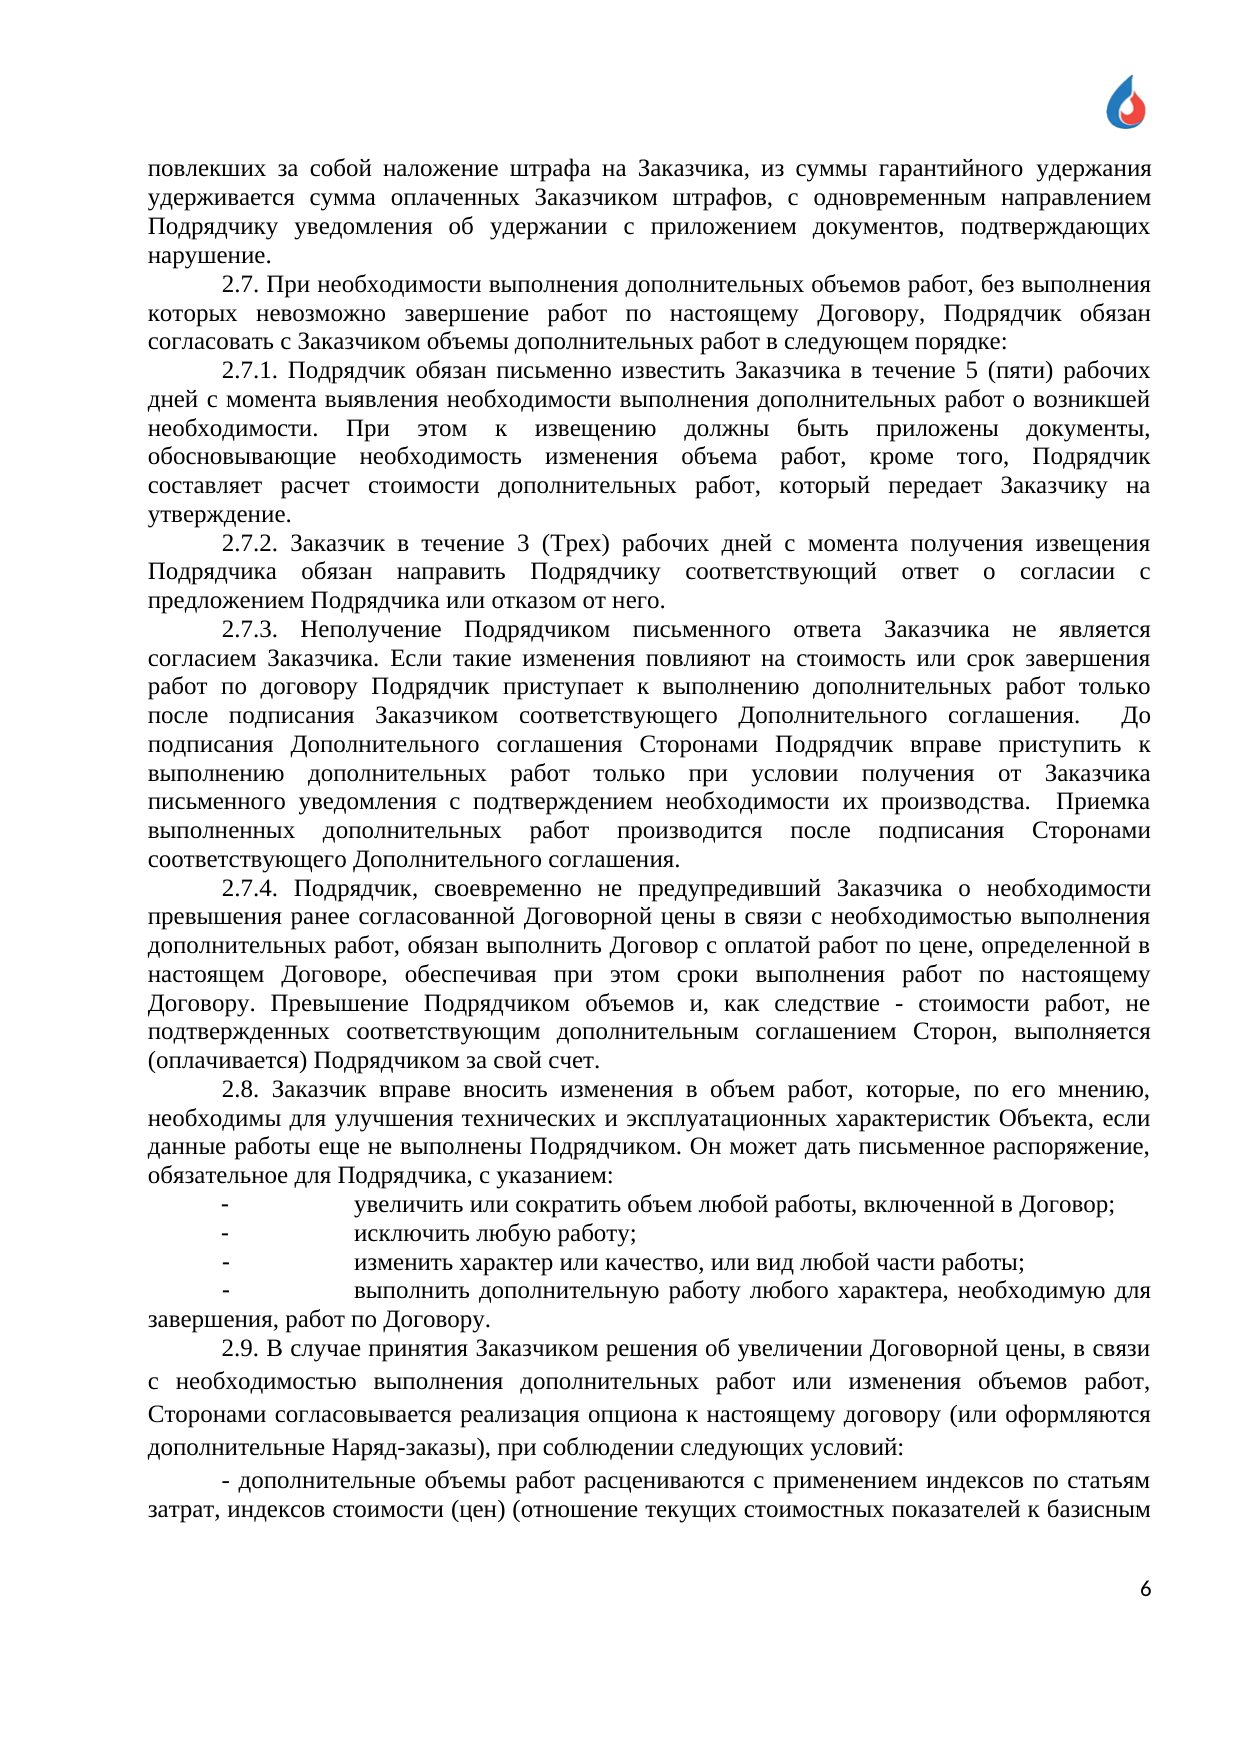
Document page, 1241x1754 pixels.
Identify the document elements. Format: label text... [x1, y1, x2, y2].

list исключить любую работу; [148, 1218, 1152, 1247]
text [148, 1465, 1152, 1523]
text 2.7.4. Подрядчик, своевременно не предупредивший Заказчика о необходимости превышения ранее согласованной Договорной цены в связи с необходимостью выполнения дополнительных работ, обязан выполнить Договор с оплатой работ по цене, определенной в настоящем Договоре, обеспечивая при этом сроки выполнения работ по настоящему Договору. Превышение Подрядчиком объемов и, как следствие - стоимости работ, не подтвержденных соответствующим дополнительным соглашением Сторон, выполняется (оплачивается) Подрядчиком за свой счет. [148, 873, 1152, 1074]
text 2.7.3. Неполучение Подрядчиком письменного ответа Заказчика не является согласием Заказчика. Если такие изменения повлияют на стоимость или срок завершения работ по договору Подрядчик приступает к выполнению дополнительных работ только после подписания Заказчиком соответствующего Дополнительного соглашения. До подписания Дополнительного соглашения Сторонами Подрядчик вправе приступить к выполнению дополнительных работ только при условии получения от Заказчика письменного уведомления с подтверждением необходимости их производства. Приемка выполненных дополнительных работ производится после подписания Сторонами соответствующего Дополнительного соглашения. [148, 614, 1152, 873]
text 2.7. При необходимости выполнения дополнительных объемов работ, без выполнения которых невозможно завершение работ по настоящему Договору, Подрядчик обязан согласовать с Заказчиком объемы дополнительных работ в следующем порядке: [148, 269, 1152, 355]
picture [1101, 73, 1152, 129]
text 2.8. Заказчик вправе вносить изменения в объем работ, которые, по его мнению, необходимы для улучшения технических и эксплуатационных характеристик Объекта, если данные работы еще не выполнены Подрядчиком. Он может дать письменное распоряжение, обязательное для Подрядчика, с указанием: [148, 1074, 1152, 1189]
list выполнить дополнительную работу любого характера, необходимую для завершения, работ по Договору. [148, 1275, 1152, 1333]
list изменить характер или качество, или вид любой части работы; [148, 1247, 1152, 1275]
list увеличить или сократить объем любой работы, включенной в Договор; [148, 1189, 1152, 1218]
text 2.7.2. Заказчик в течение 3 (Трех) рабочих дней с момента получения извещения Подрядчика обязан направить Подрядчику соответствующий ответ о согласии с предложением Подрядчика или отказом от него. [148, 528, 1152, 614]
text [148, 153, 1152, 269]
text 2.9. В случае принятия Заказчиком решения об увеличении Договорной цены, в связи с необходимостью выполнения дополнительных работ или изменения объемов работ, Сторонами согласовывается реализация опциона к настоящему договору (или оформляются дополнительные Наряд-заказы), при соблюдении следующих условий: [148, 1333, 1152, 1461]
text 2.7.1. Подрядчик обязан письменно известить Заказчика в течение 5 (пяти) рабочих дней с момента выявления необходимости выполнения дополнительных работ о возникшей необходимости. При этом к извещению должны быть приложены документы, обосновывающие необходимость изменения объема работ, кроме того, Подрядчик составляет расчет стоимости дополнительных работ, который передает Заказчику на утверждение. [148, 355, 1152, 528]
